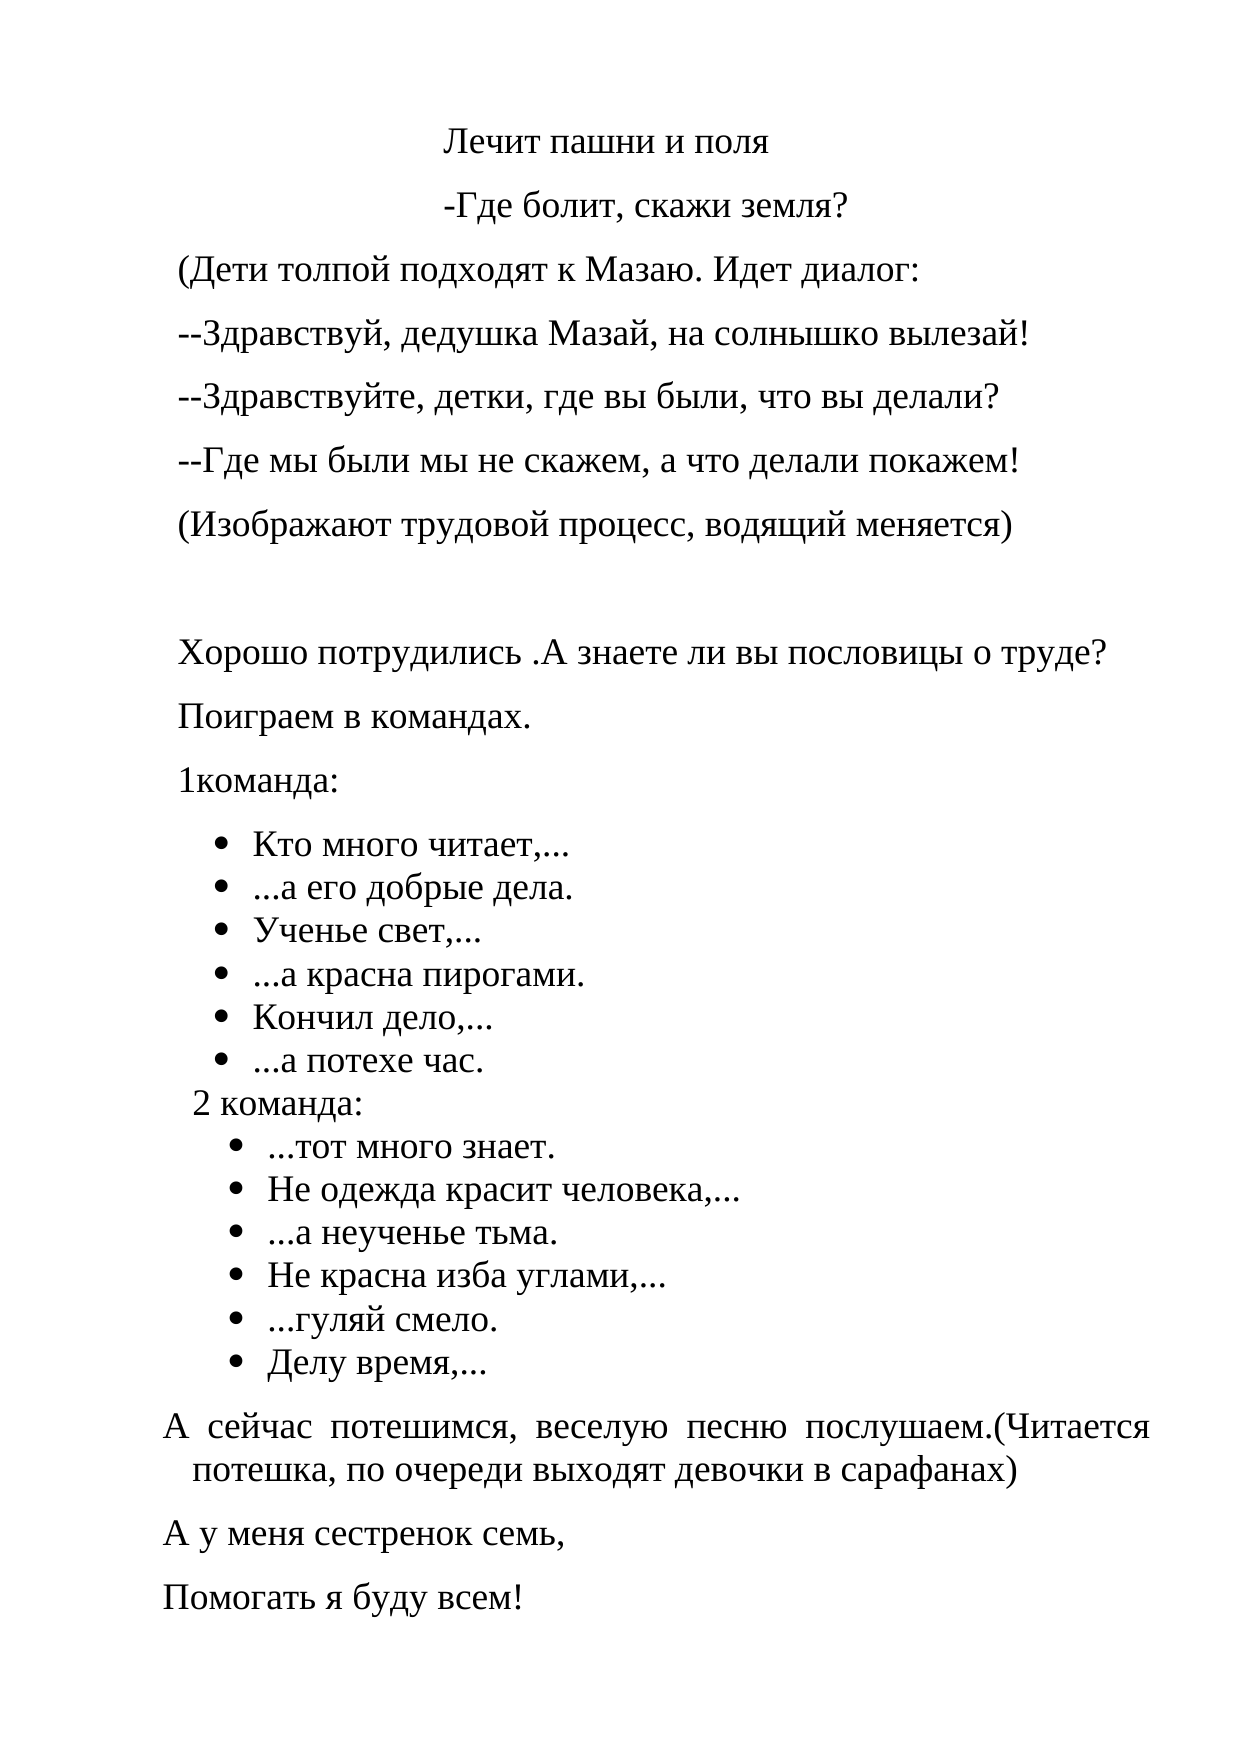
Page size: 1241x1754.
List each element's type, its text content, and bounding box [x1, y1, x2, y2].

text --Где мы были мы не скажем, а что делали покажем! [177, 438, 1152, 481]
text Помогать я буду всем! [162, 1574, 1152, 1617]
text А сейчас потешимся, веселую песню послушаем.(Читается потешка, по очереди выходят девочки в сарафанах) [162, 1403, 1152, 1489]
list Ученье свет,... [215, 908, 1152, 951]
list Не красна изба углами,... [229, 1253, 1152, 1296]
text 1команда: [177, 758, 1152, 801]
text (Дети толпой подходят к Мазаю. Идет диалог: [177, 246, 1152, 289]
text (Изображают трудовой процесс, водящий меняется) [177, 502, 1152, 545]
list ...а неученье тьма. [229, 1210, 1152, 1253]
text --Здравствуй, дедушка Мазай, на солнышко вылезай! [177, 310, 1152, 353]
list Кто много читает,... [215, 822, 1152, 865]
text Лечит пашни и поля [177, 118, 1152, 161]
list ...гуляй смело. [229, 1296, 1152, 1339]
text Хорошо потрудились .А знаете ли вы пословицы о труде? [177, 630, 1152, 673]
list 2 команда: [192, 1080, 1152, 1123]
text --Здравствуйте, детки, где вы были, что вы делали? [177, 374, 1152, 417]
list ...а красна пирогами. [215, 951, 1152, 994]
list Кончил дело,... [215, 994, 1152, 1037]
list Не одежда красит человека,... [229, 1167, 1152, 1210]
text -Где болит, скажи земля? [177, 182, 1152, 225]
list Делу время,... [229, 1339, 1152, 1382]
list ...а его добрые дела. [215, 865, 1152, 908]
list ...а потехе час. [215, 1037, 1152, 1080]
text А у меня сестренок семь, [162, 1510, 1152, 1553]
text Поиграем в командах. [177, 694, 1152, 737]
list ...тот много знает. [229, 1123, 1152, 1167]
